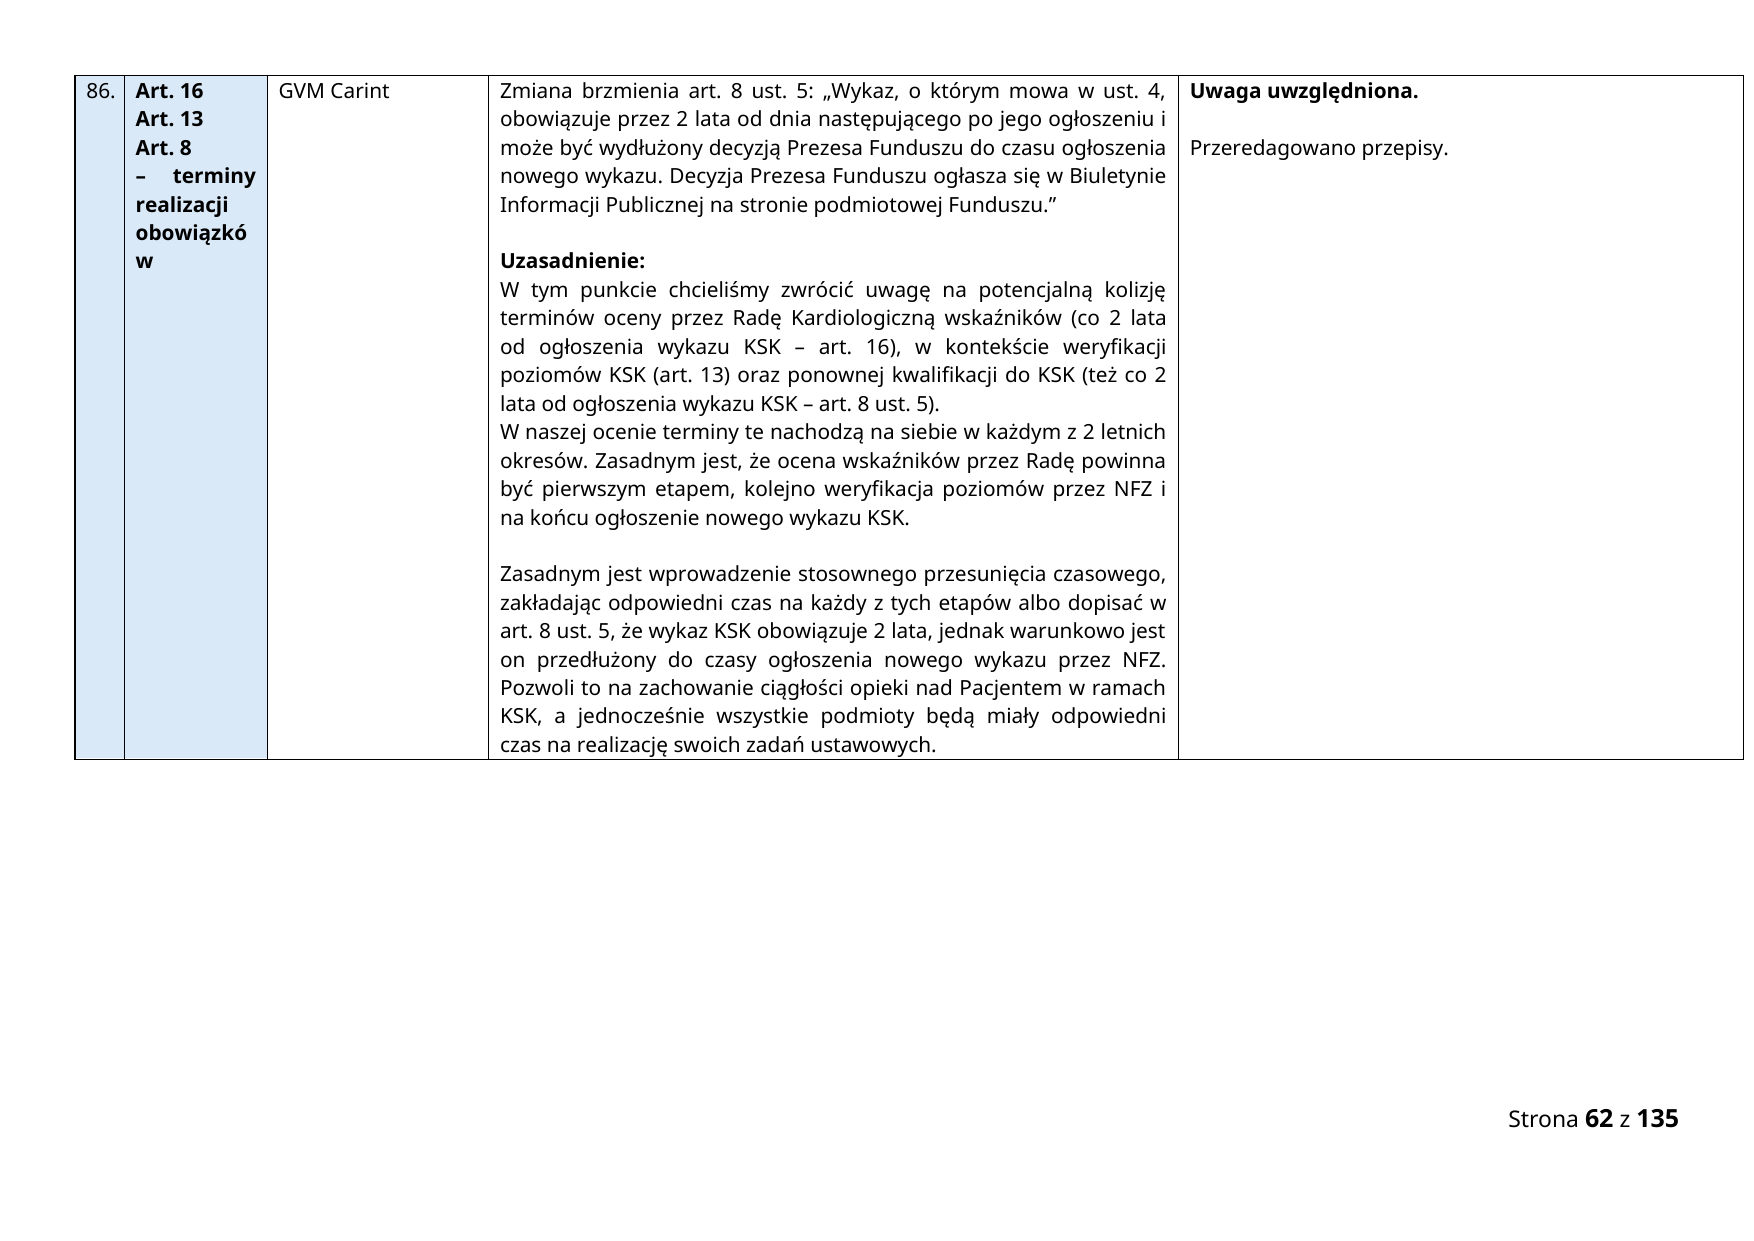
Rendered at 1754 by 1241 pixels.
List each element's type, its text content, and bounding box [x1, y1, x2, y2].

table_cell [76, 76, 124, 758]
table_cell Uwaga uwzględniona. Przeredagowano przepisy. [1179, 76, 1743, 758]
table_cell Zmiana brzmienia art. 8 ust. 5: „Wykaz, o którym mowa w ust. 4, obowiązuje przez 2 lata od dnia następującego po jego ogłoszeniu i może być wydłużony decyzją Prezesa Funduszu do czasu ogłoszenia nowego wykazu. Decyzja Prezesa Funduszu ogłasza się w Biuletynie Informacji Publicznej na stronie podmiotowej Funduszu.” Uzasadnienie: W tym punkcie chcieliśmy zwrócić uwagę na potencjalną kolizję terminów oceny przez Radę Kardiologiczną wskaźników (co 2 lata od ogłoszenia wykazu KSK – art. 16), w kontekście weryfikacji poziomów KSK (art. 13) oraz ponownej kwalifikacji do KSK (też co 2 lata od ogłoszenia wykazu KSK – art. 8 ust. 5). W naszej ocenie terminy te nachodzą na siebie w każdym z 2 letnich okresów. Zasadnym jest, że ocena wskaźników przez Radę powinna być pierwszym etapem, kolejno weryfikacja poziomów przez NFZ i na końcu ogłoszenie nowego wykazu KSK. Zasadnym jest wprowadzenie stosownego przesunięcia czasowego, zakładając odpowiedni czas na każdy z tych etapów albo dopisać w art. 8 ust. 5, że wykaz KSK obowiązuje 2 lata, jednak warunkowo jest on przedłużony do czasy ogłoszenia nowego wykazu przez NFZ. Pozwoli to na zachowanie ciągłości opieki nad Pacjentem w ramach KSK, a jednocześnie wszystkie podmioty będą miały odpowiedni czas na realizację swoich zadań ustawowych. [489, 76, 1178, 758]
table_cell Art. 16 Art. 13 Art. 8 – terminy realizacji obowiązków [125, 76, 267, 758]
table_cell GVM Carint [268, 76, 488, 758]
